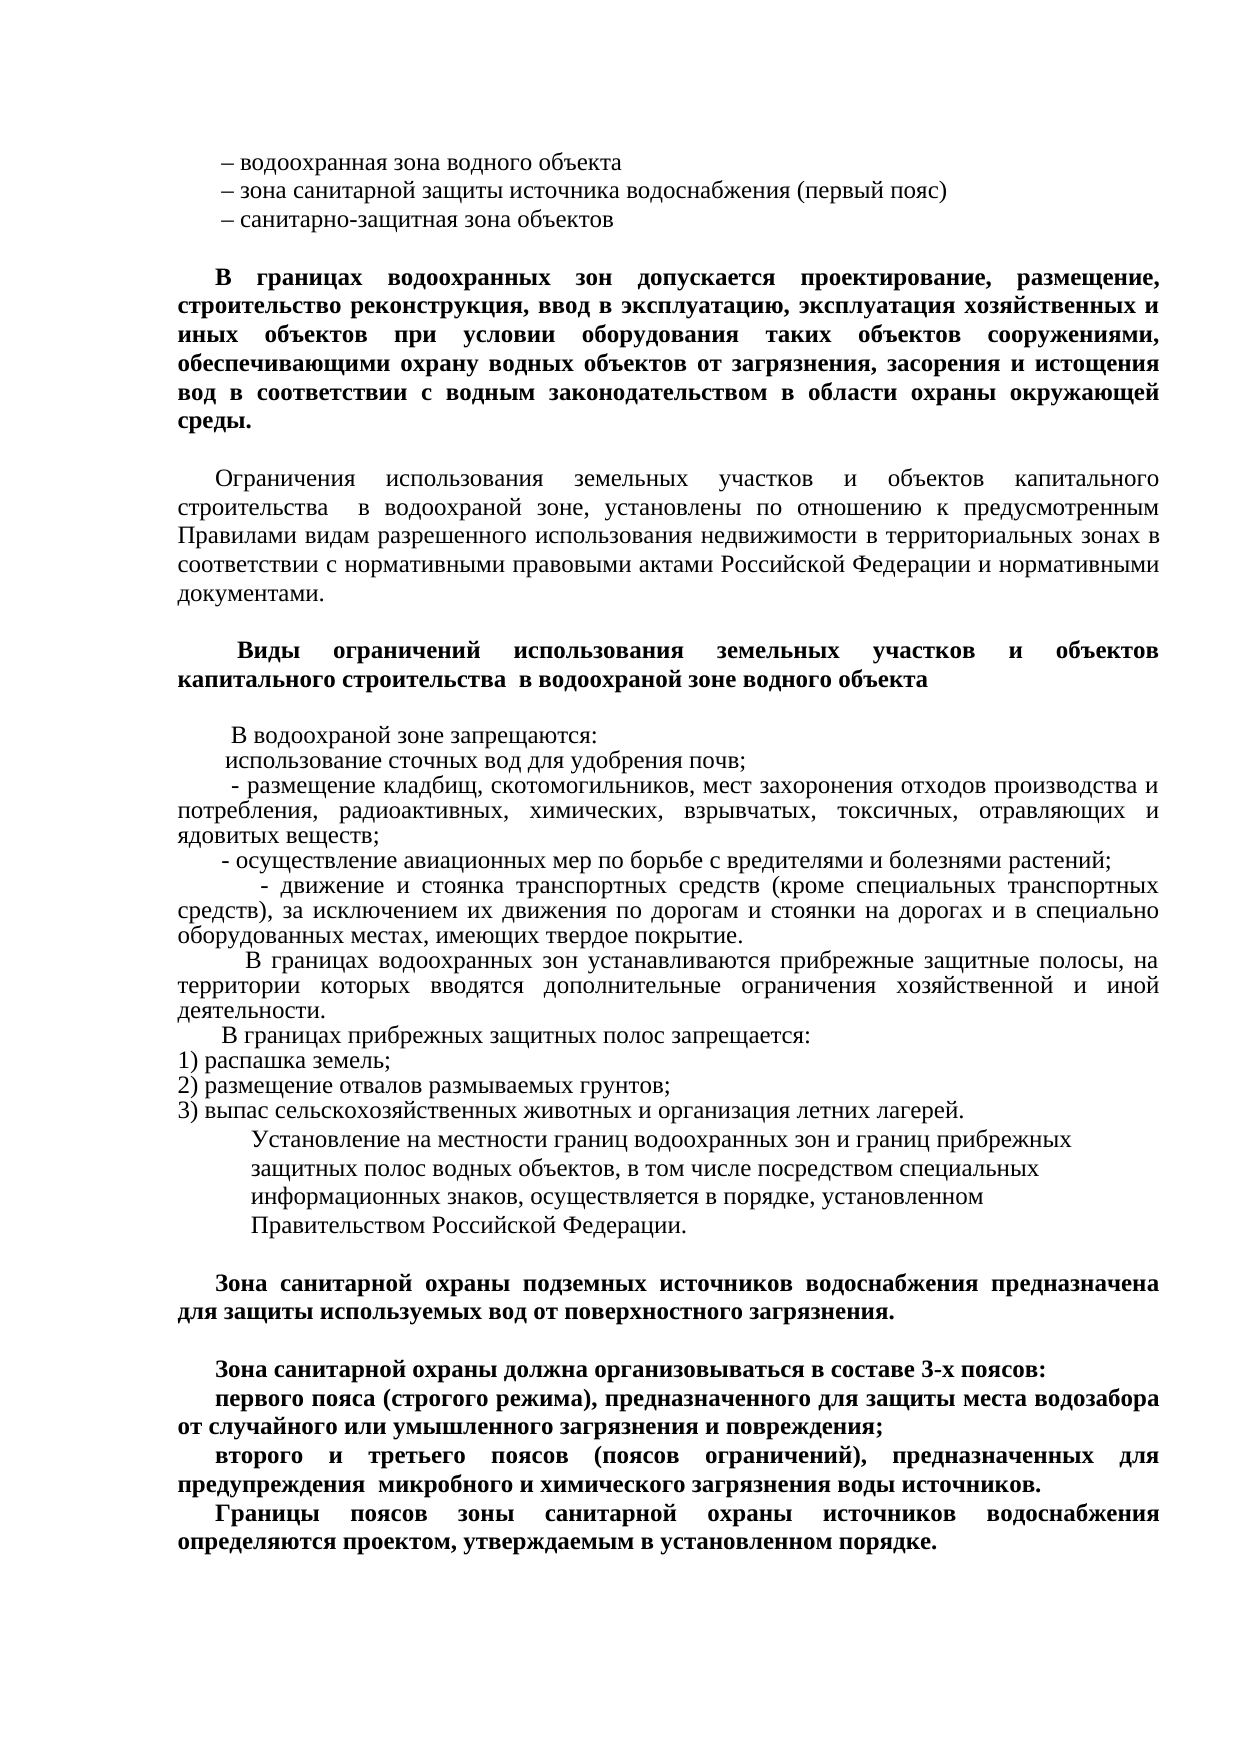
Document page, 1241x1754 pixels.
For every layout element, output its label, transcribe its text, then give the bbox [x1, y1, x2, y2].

text первого пояса (строгого режима), предназначенного для защиты места водозабора от случайного или умышленного загрязнения и повреждения; [177, 1383, 1160, 1440]
text 3) выпас сельскохозяйственных животных и организация летних лагерей. [177, 1099, 1160, 1124]
text - движение и стоянка транспортных средств (кроме специальных транспортных средств), за исключением их движения по дорогам и стоянки на дорогах и в специально оборудованных местах, имеющих твердое покрытие. [177, 874, 1160, 949]
text В водоохраной зоне запрещаются: [177, 722, 1160, 749]
text Виды ограничений использования земельных участков и объектов капитального строительства в водоохраной зоне водного объекта [177, 636, 1160, 693]
text В границах водоохранных зон устанавливаются прибрежные защитные полосы, на территории которых вводятся дополнительные ограничения хозяйственной и иной деятельности. [177, 949, 1160, 1024]
text В границах прибрежных защитных полос запрещается: [177, 1024, 1160, 1049]
text 1) распашка земель; [177, 1049, 1160, 1074]
text – водоохранная зона водного объекта [177, 147, 1160, 176]
text – санитарно-защитная зона объектов [177, 204, 1160, 233]
text Зона санитарной охраны подземных источников водоснабжения предназначена для защиты используемых вод от поверхностного загрязнения. [177, 1268, 1160, 1325]
text - размещение кладбищ, скотомогильников, мест захоронения отходов производства и потребления, радиоактивных, химических, взрывчатых, токсичных, отравляющих и ядовитых веществ; [177, 774, 1160, 849]
text - осуществление авиационных мер по борьбе с вредителями и болезнями растений; [177, 849, 1160, 874]
text использование сточных вод для удобрения почв; [225, 749, 1160, 774]
text Границы поясов зоны санитарной охраны источников водоснабжения определяются проектом, утверждаемым в установленном порядке. [177, 1498, 1160, 1555]
text второго и третьего поясов (поясов ограничений), предназначенных для предупреждения микробного и химического загрязнения воды источников. [177, 1440, 1160, 1498]
text Зона санитарной охраны должна организовываться в составе 3-х поясов: [177, 1354, 1160, 1383]
text Ограничения использования земельных участков и объектов капитального строительства в водоохраной зоне, установлены по отношению к предусмотренным Правилами видам разрешенного использования недвижимости в территориальных зонах в соответствии с нормативными правовыми актами Российской Федерации и нормативными документами. [177, 463, 1160, 607]
text В границах водоохранных зон допускается проектирование, размещение, строительство реконструкция, ввод в эксплуатацию, эксплуатация хозяйственных и иных объектов при условии оборудования таких объектов сооружениями, обеспечивающими охрану водных объектов от загрязнения, засорения и истощения вод в соответствии с водным законодательством в области охраны окружающей среды. [177, 262, 1160, 434]
text Установление на местности границ водоохранных зон и границ прибрежных защитных полос водных объектов, в том числе посредством специальных информационных знаков, осуществляется в порядке, установленном Правительством Российской Федерации. [251, 1124, 1160, 1239]
text – зона санитарной защиты источника водоснабжения (первый пояс) [177, 176, 1160, 204]
text 2) размещение отвалов размываемых грунтов; [177, 1074, 1160, 1099]
